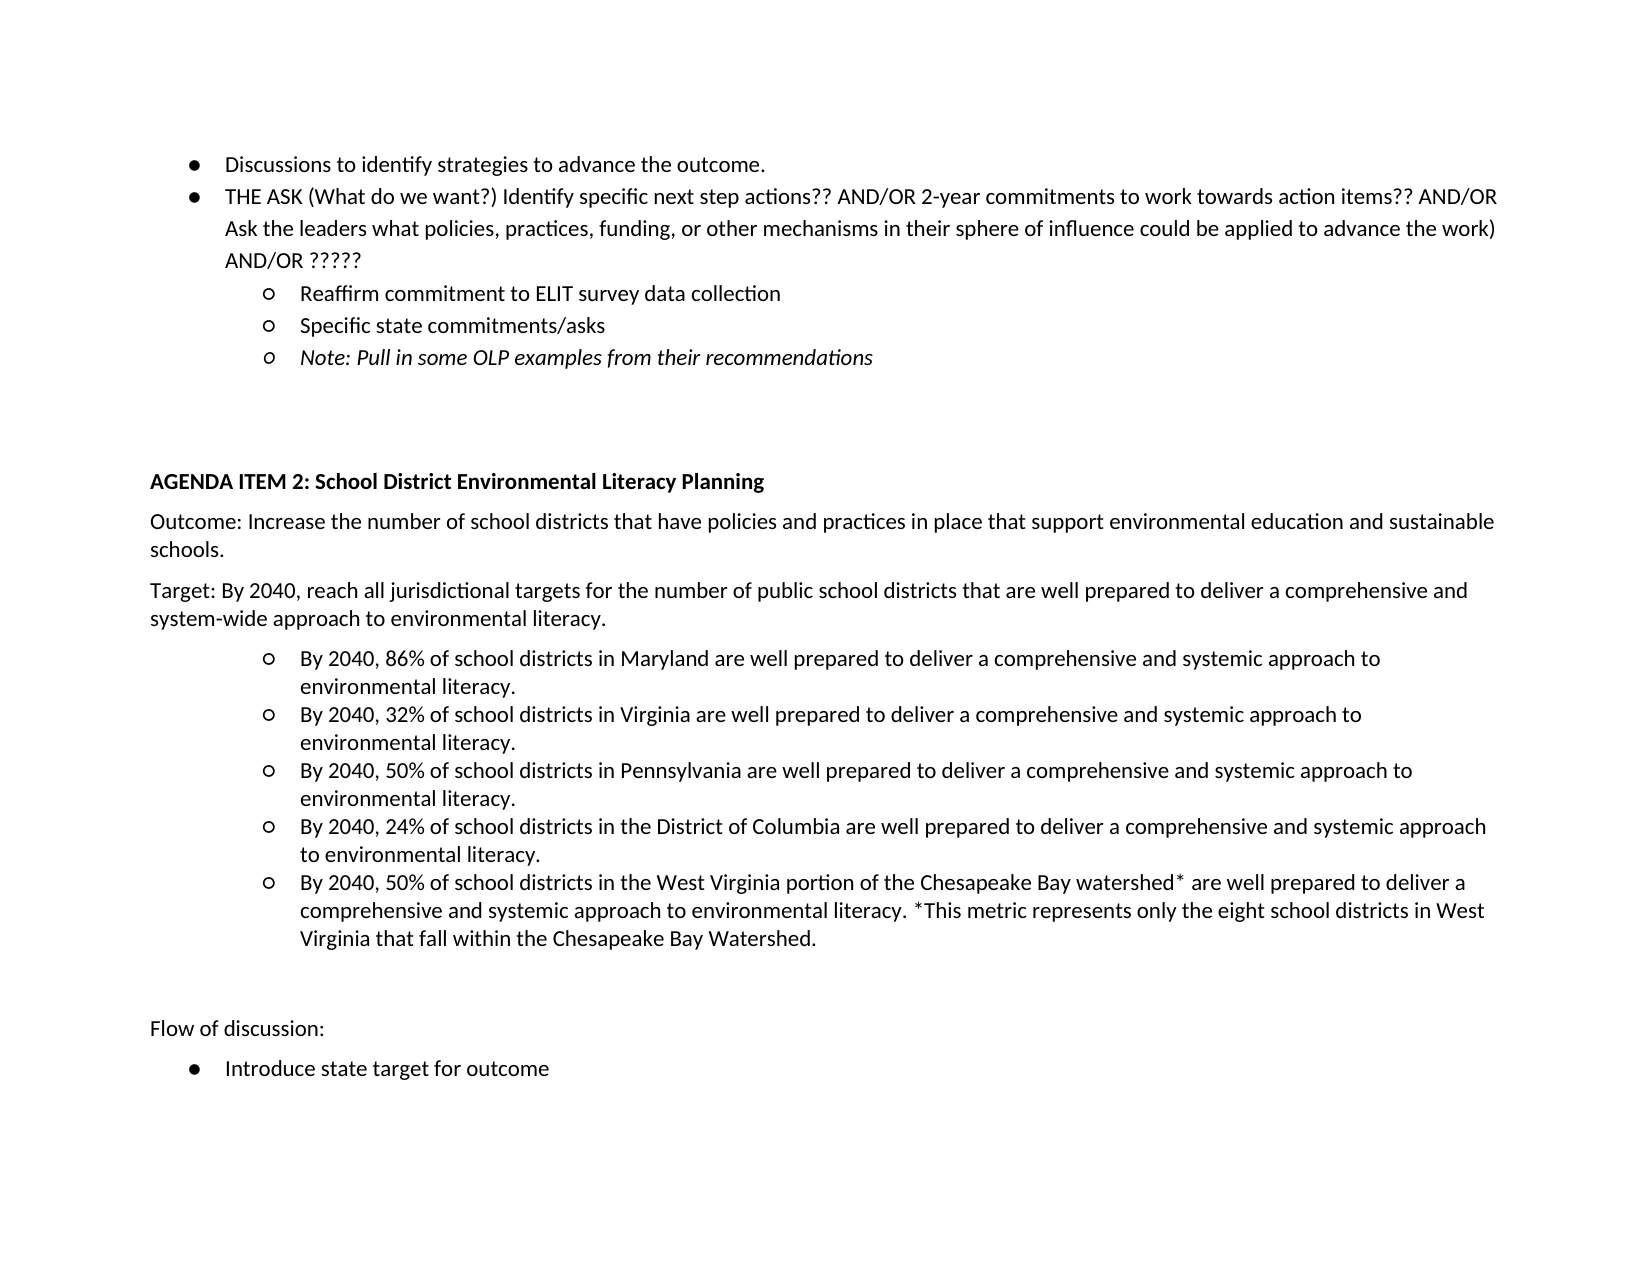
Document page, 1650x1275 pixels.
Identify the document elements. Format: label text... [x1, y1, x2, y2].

list By 2040, 50% of school districts in the West Virginia portion of the Chesapeake Bay watershed* are well prepared to deliver a comprehensive and systemic approach to environmental literacy. *This metric represents only the eight school districts in West Virginia that fall within the Chesapeake Bay Watershed. [262, 868, 1500, 953]
list By 2040, 50% of school districts in Pennsylvania are well prepared to deliver a comprehensive and systemic approach to environmental literacy. [262, 756, 1500, 812]
list Introduce state target for outcome [187, 1054, 1500, 1082]
list By 2040, 86% of school districts in Maryland are well prepared to deliver a comprehensive and systemic approach to environmental literacy. [262, 644, 1500, 700]
list Reaffirm commitment to ELIT survey data collection [262, 279, 1500, 307]
list THE ASK (What do we want?) Identify specific next step actions?? AND/OR 2-year commitments to work towards action items?? AND/OR Ask the leaders what policies, practices, funding, or other mechanisms in their sphere of influence could be applied to advance the work) AND/OR ????? [187, 182, 1500, 274]
list By 2040, 32% of school districts in Virginia are well prepared to deliver a comprehensive and systemic approach to environmental literacy. [262, 700, 1500, 756]
text Target: By 2040, reach all jurisdictional targets for the number of public school districts that are well prepared to deliver a comprehensive and system-wide approach to environmental literacy. [150, 576, 1500, 632]
list Discussions to identify strategies to advance the outcome. [187, 150, 1500, 178]
text Outcome: Increase the number of school districts that have policies and practices in place that support environmental education and sustainable schools. [150, 507, 1500, 563]
list Specific state commitments/asks [262, 311, 1500, 339]
list By 2040, 24% of school districts in the District of Columbia are well prepared to deliver a comprehensive and systemic approach to environmental literacy. [262, 812, 1500, 868]
list Note: Pull in some OLP examples from their recommendations [262, 343, 1500, 371]
text AGENDA ITEM 2: School District Environmental Literacy Planning [150, 467, 1500, 495]
text Flow of discussion: [150, 1014, 1500, 1042]
